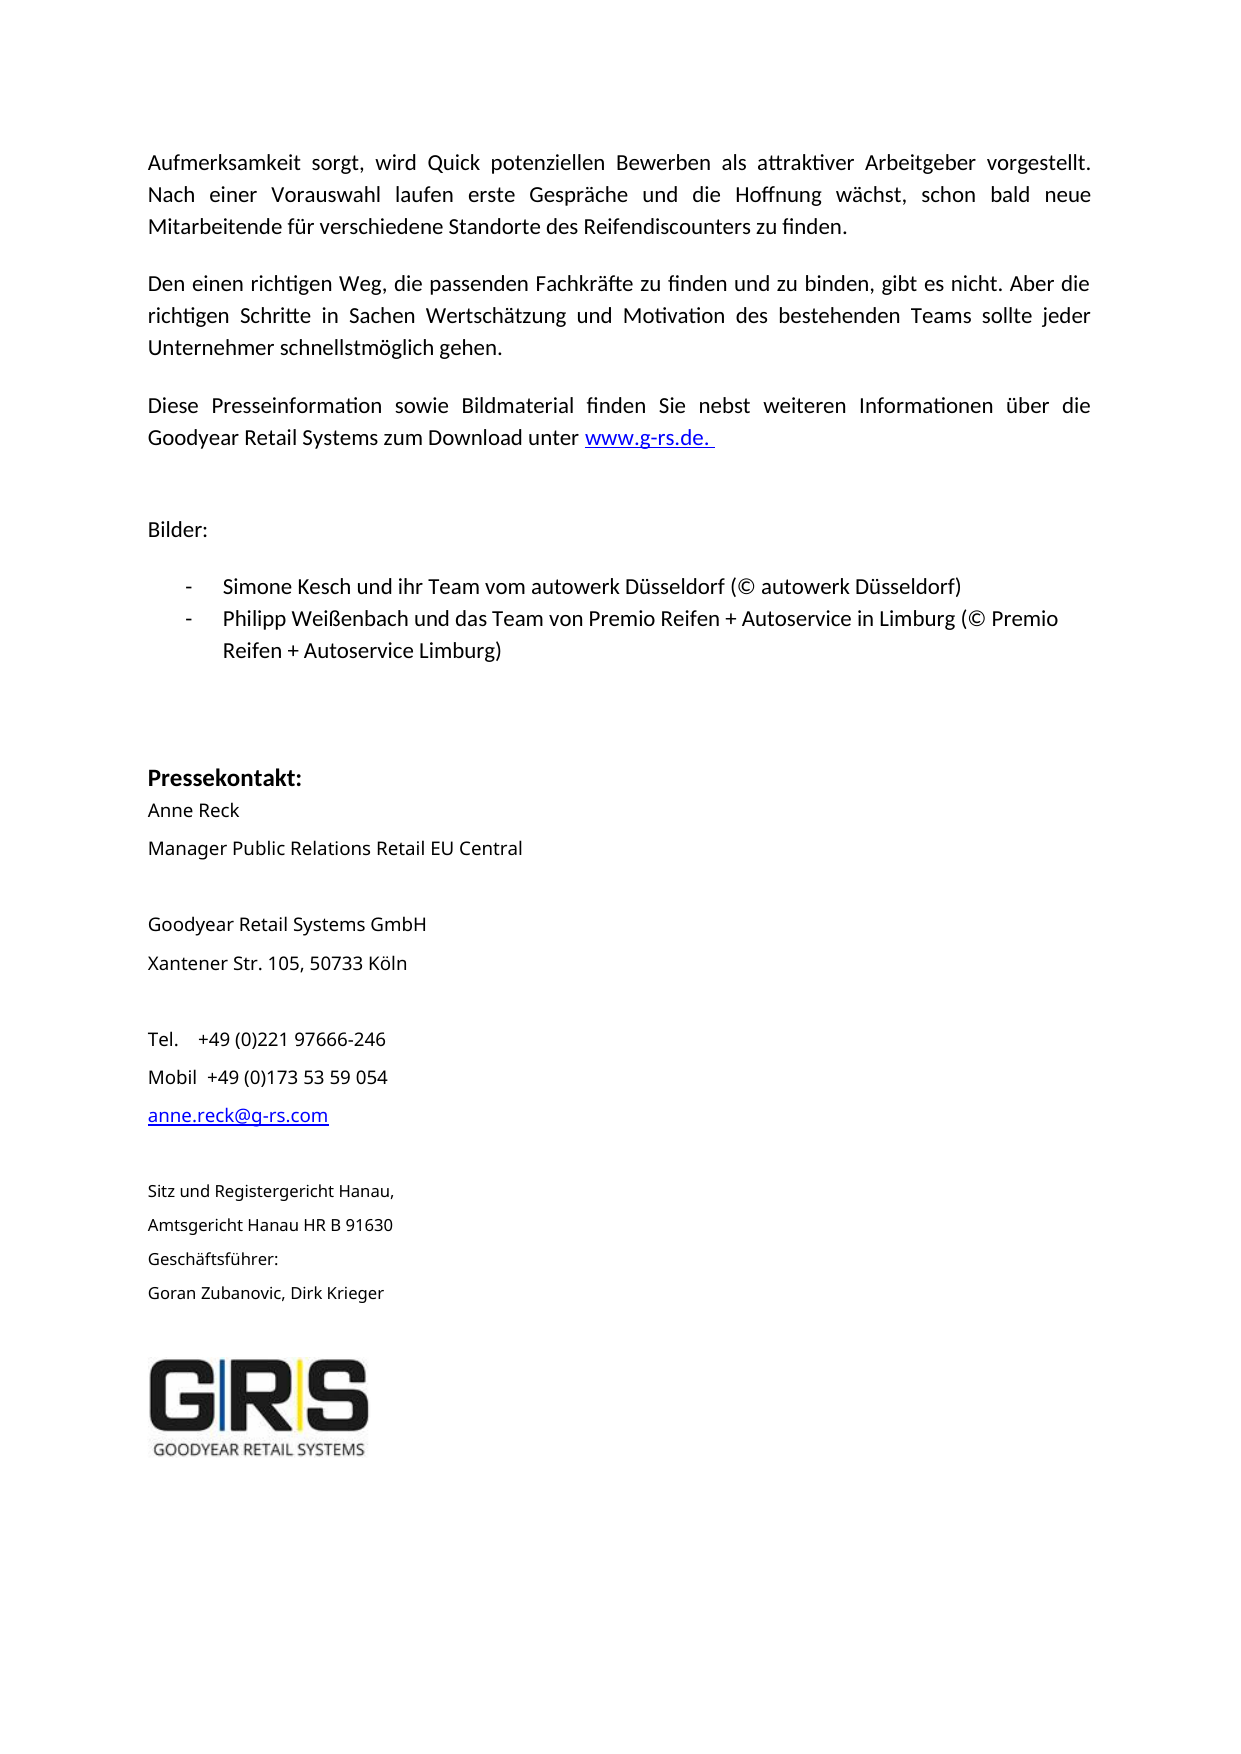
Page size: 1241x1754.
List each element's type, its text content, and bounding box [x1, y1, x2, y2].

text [148, 148, 1093, 240]
text anne.reck@g-rs.com [148, 1103, 1093, 1128]
text Den einen richtigen Weg, die passenden Fachkräfte zu finden und zu binden, gibt es nicht. Aber die richtigen Schritte in Sachen Wertschätzung und Motivation des bestehenden Teams sollte jeder Unternehmer schnellstmöglich gehen. [148, 269, 1093, 362]
text Sitz und Registergericht Hanau, [148, 1179, 1093, 1202]
picture [147, 1357, 372, 1459]
list Simone Kesch und ihr Team vom autowerk Düsseldorf (© autowerk Düsseldorf) [185, 572, 1093, 600]
text Manager Public Relations Retail EU Central [148, 835, 1093, 861]
text Xantener Str. 105, 50733 Köln [148, 950, 1093, 975]
list Philipp Weißenbach und das Team von Premio Reifen + Autoservice in Limburg (© Premio Reifen + Autoservice Limburg) [185, 604, 1093, 698]
text Goodyear Retail Systems GmbH [148, 912, 1093, 937]
text Mobil +49 (0)173 53 59 054 [148, 1064, 1093, 1090]
text Pressekontakt: [148, 762, 1093, 792]
text Goran Zubanovic, Dirk Krieger [148, 1281, 1093, 1304]
text Tel. +49 (0)221 97666-246 [148, 1026, 1093, 1052]
text Amtsgericht Hanau HR B 91630 Geschäftsführer: [148, 1213, 1093, 1270]
text Diese Presseinformation sowie Bildmaterial finden Sie nebst weiteren Informationen über die Goodyear Retail Systems zum Download unter www.g-rs.de. [148, 391, 1093, 451]
text Bilder: [148, 515, 1093, 543]
text Anne Reck [148, 797, 1093, 822]
